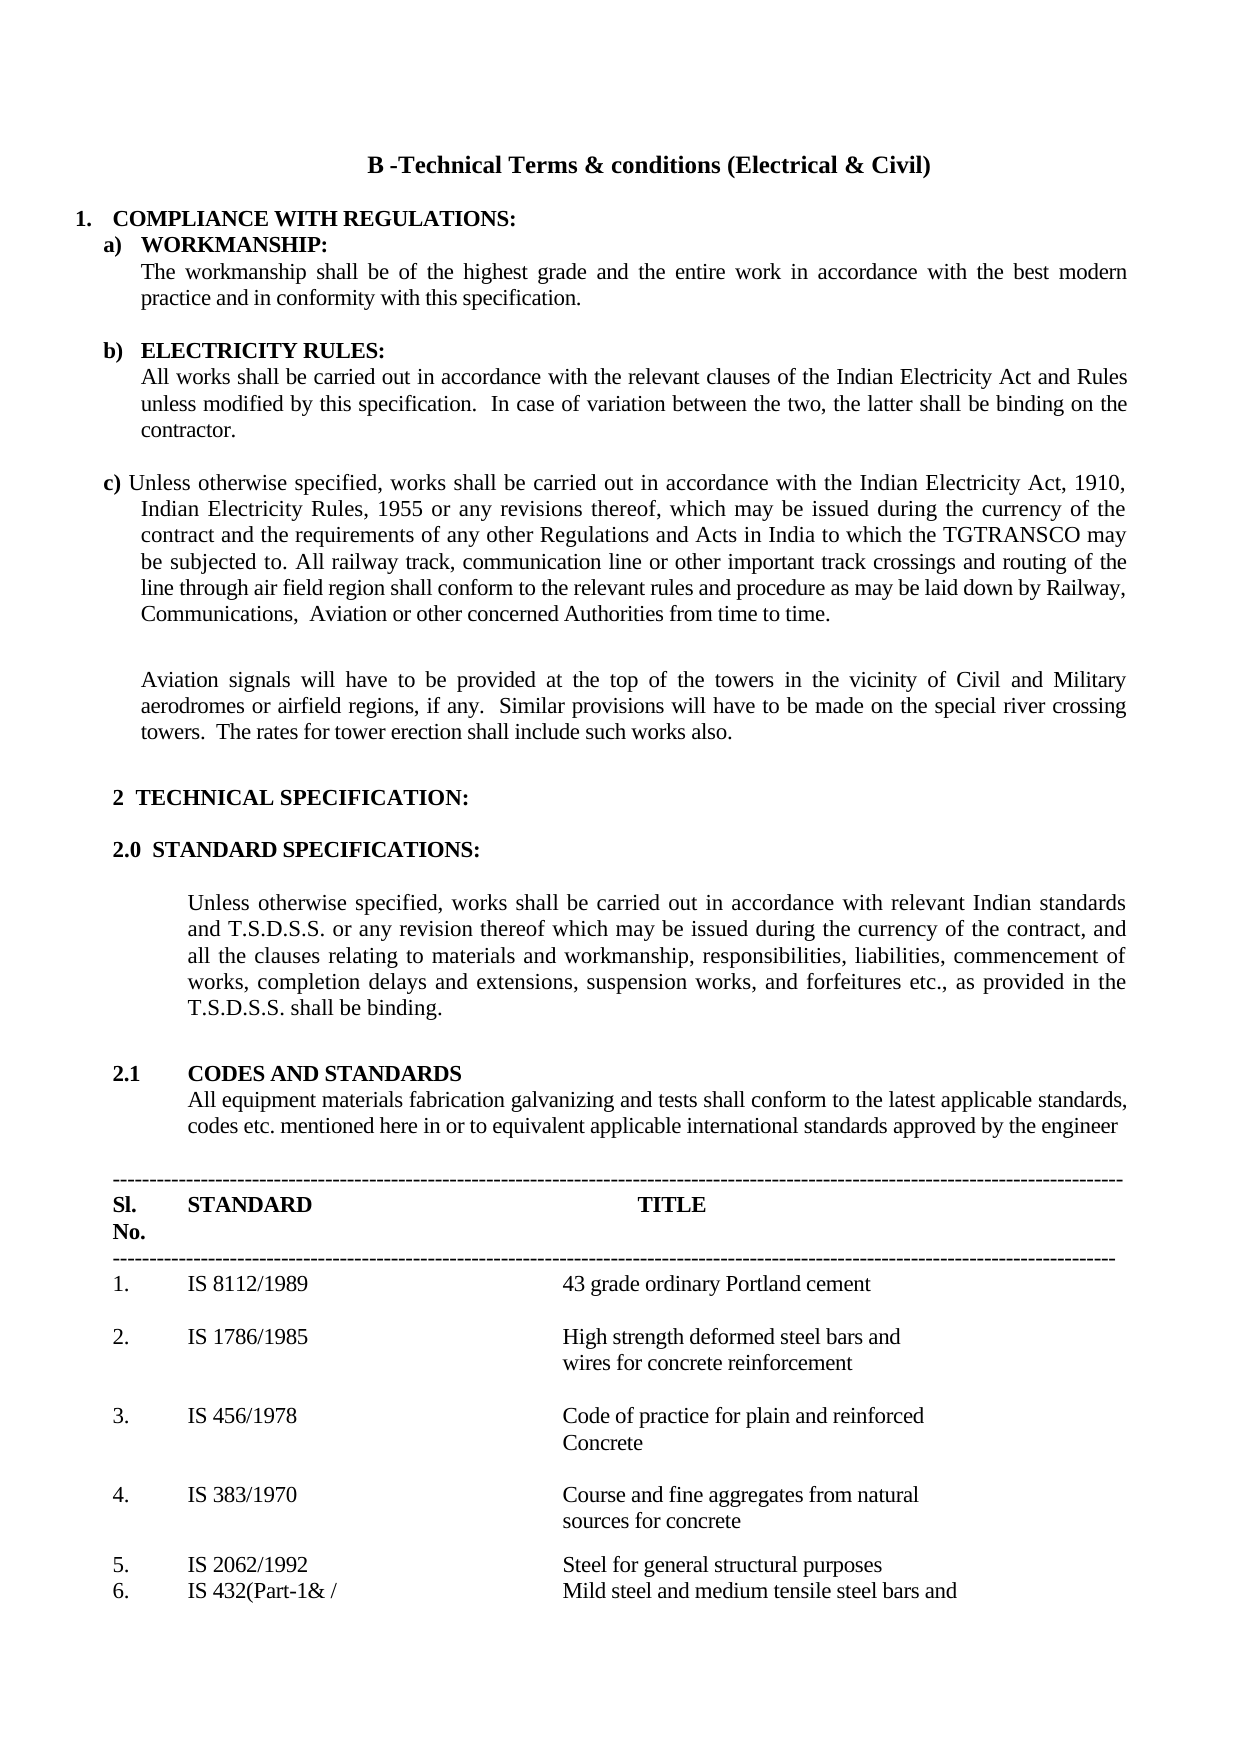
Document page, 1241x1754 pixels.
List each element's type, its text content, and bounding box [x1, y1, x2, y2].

text sources for concrete [112, 1508, 1128, 1534]
text 3. IS 456/1978 Code of practice for plain and reinforced [112, 1402, 1128, 1428]
list ELECTRICITY RULES: [103, 337, 1128, 363]
text 2.0 STANDARD SPECIFICATIONS: [112, 836, 1128, 863]
text All works shall be carried out in accordance with the relevant clauses of the Indian Electricity Act and Rules unless modified by this specification. In case of variation between the two, the latter shall be binding on the contractor. [112, 363, 1128, 442]
text Unless otherwise specified, works shall be carried out in accordance with relevant Indian standards and T.S.D.S.S. or any revision thereof which may be issued during the currency of the contract, and all the clauses relating to materials and workmanship, responsibilities, liabilities, commencement of works, completion delays and extensions, suspension works, and forfeitures etc., as provided in the T.S.D.S.S. shall be binding. [187, 889, 1128, 1021]
text 6. IS 432(Part-1& / Mild steel and medium tensile steel bars and [112, 1577, 1128, 1603]
list COMPLIANCE WITH REGULATIONS: [75, 205, 1128, 231]
text 2.1 CODES AND STANDARDS [112, 1059, 1128, 1086]
text B -Technical Terms & conditions (Electrical & Civil) [337, 150, 1128, 179]
text The workmanship shall be of the highest grade and the entire work in accordance with the best modern practice and in conformity with this specification. [141, 258, 1128, 311]
text 2. IS 1786/1985 High strength deformed steel bars and wires for concrete reinforcement [112, 1323, 1128, 1376]
text 2 TECHNICAL SPECIFICATION: [112, 783, 1128, 810]
text No. [112, 1218, 1128, 1244]
text All equipment materials fabrication galvanizing and tests shall conform to the latest applicable standards, codes etc. mentioned here in or to equivalent applicable international standards approved by the engineer [112, 1086, 1128, 1139]
list WORKMANSHIP: [103, 231, 1128, 258]
text 1. IS 8112/1989 43 grade ordinary Portland cement [112, 1270, 1128, 1297]
text 5. IS 2062/1992 Steel for general structural purposes [112, 1551, 1128, 1577]
text Aviation signals will have to be provided at the top of the towers in the vicinity of Civil and Military aerodromes or airfield regions, if any. Similar provisions will have to be made on the special river crossing towers. The rates for tower erection shall include such works also. [112, 666, 1128, 745]
text Concrete [112, 1428, 1128, 1455]
text ----------------------------------------------------------------------------------------------------------------------------------------- [112, 1244, 1128, 1270]
text ------------------------------------------------------------------------------------------------------------------------------------------ [112, 1165, 1128, 1191]
text c) Unless otherwise specified, works shall be carried out in accordance with the Indian Electricity Act, 1910, Indian Electricity Rules, 1955 or any revisions thereof, which may be issued during the currency of the contract and the requirements of any other Regulations and Acts in India to which the TGTRANSCO may be subjected to. All railway track, communication line or other important track crossings and routing of the line through air field region shall conform to the relevant rules and procedure as may be laid down by Railway, Communications, Aviation or other concerned Authorities from time to time. [103, 469, 1128, 627]
text Sl. STANDARD TITLE [112, 1191, 1128, 1218]
text 4. IS 383/1970 Course and fine aggregates from natural [112, 1481, 1128, 1508]
